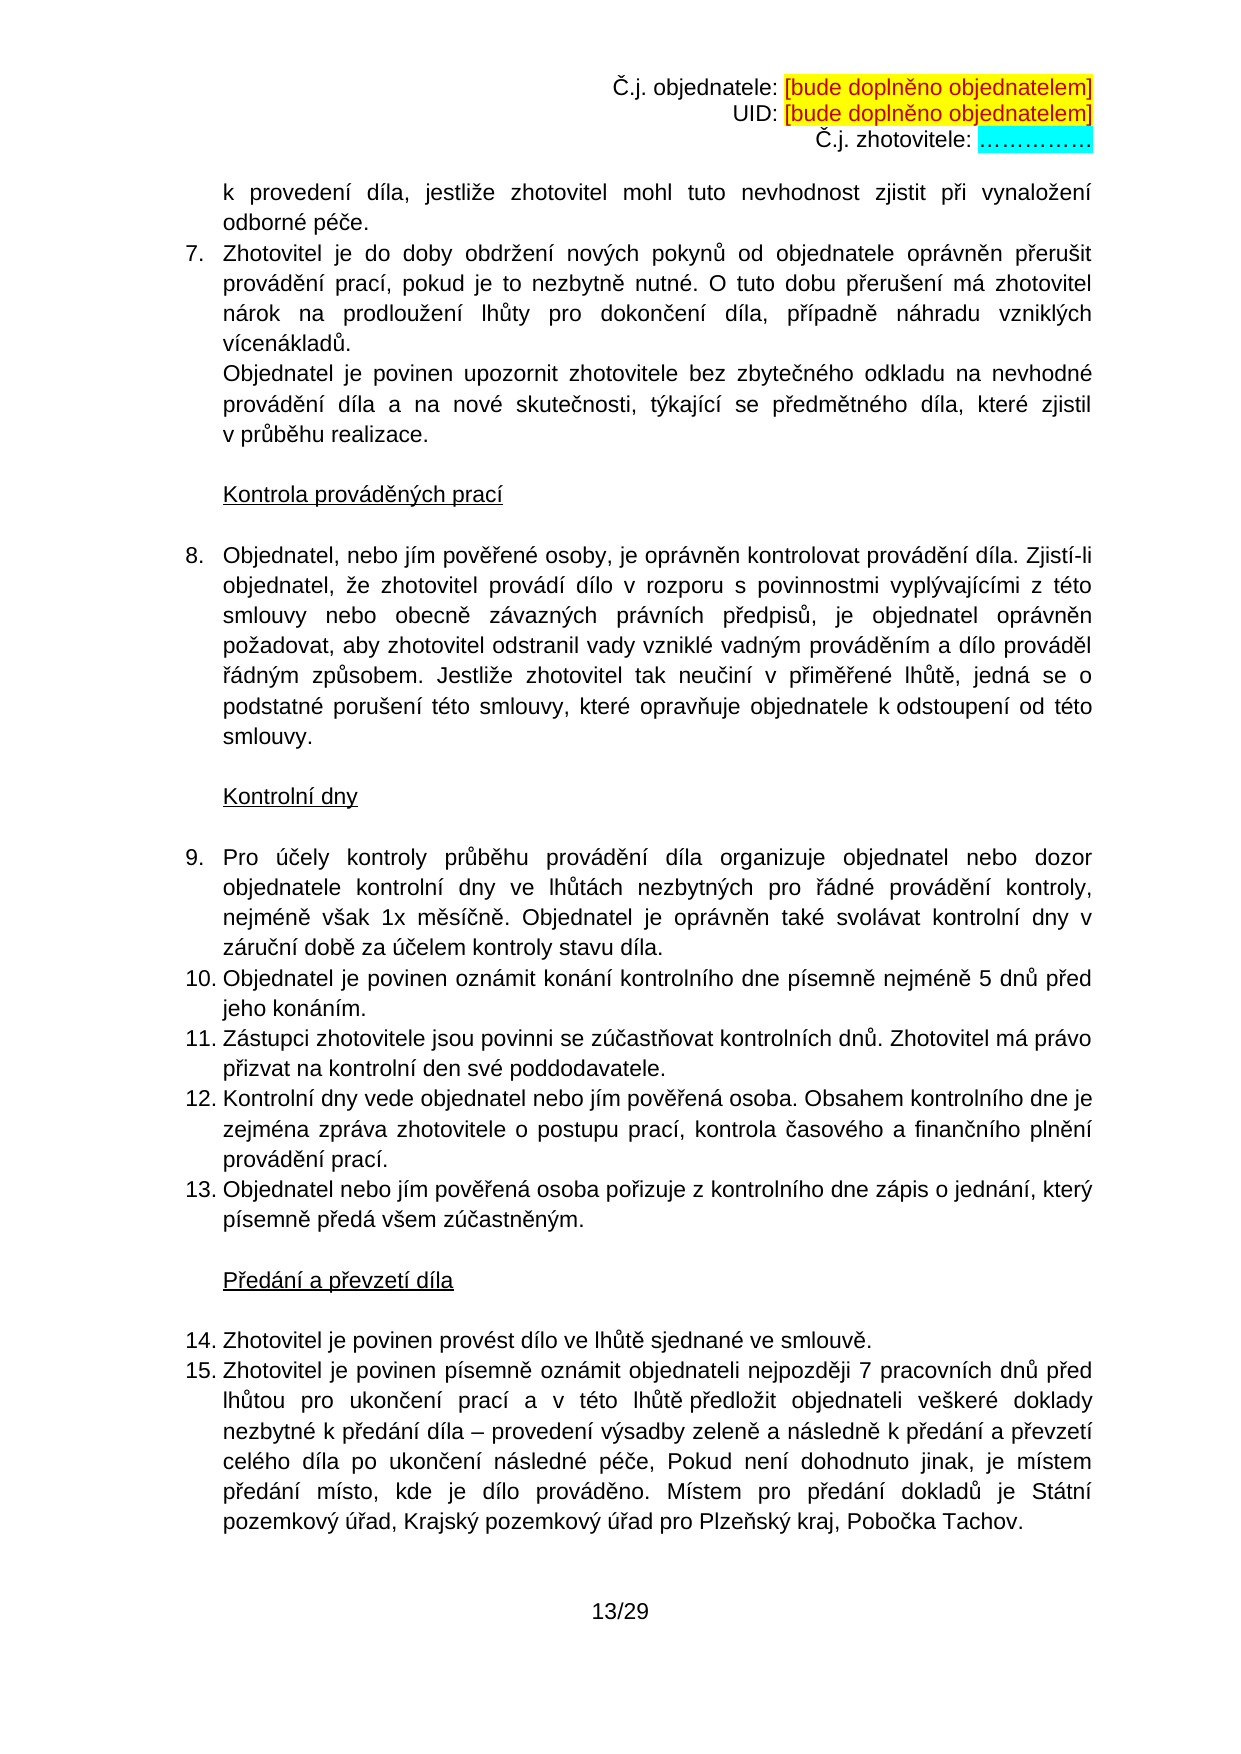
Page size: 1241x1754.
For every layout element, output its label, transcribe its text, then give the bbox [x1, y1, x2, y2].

list Kontrolní dny vede objednatel nebo jím pověřená osoba. Obsahem kontrolního dne je zejména zpráva zhotovitele o postupu prací, kontrola časového a finančního plnění provádění prací. [185, 1085, 1093, 1172]
list Objednatel nebo jím pověřená osoba pořizuje z kontrolního dne zápis o jednání, který písemně předá všem zúčastněným. [185, 1176, 1093, 1233]
list Předání a převzetí díla [223, 1267, 1093, 1293]
list Kontrola prováděných prací [223, 451, 1093, 508]
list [185, 179, 1093, 236]
list Objednatel, nebo jím pověřené osoby, je oprávněn kontrolovat provádění díla. Zjistí-li objednatel, že zhotovitel provádí dílo v rozporu s povinnostmi vyplývajícími z této smlouvy nebo obecně závazných právních předpisů, je objednatel oprávněn požadovat, aby zhotovitel odstranil vady vzniklé vadným prováděním a dílo prováděl řádným způsobem. Jestliže zhotovitel tak neučiní v přiměřené lhůtě, jedná se o podstatné porušení této smlouvy, které opravňuje objednatele k odstoupení od této smlouvy. [185, 542, 1093, 749]
list Zhotovitel je povinen písemně oznámit objednateli nejpozději 7 pracovních dnů před lhůtou pro ukončení prací a v této lhůtě předložit objednateli veškeré doklady nezbytné k předání díla – provedení výsadby zeleně a následně k předání a převzetí celého díla po ukončení následné péče, Pokud není dohodnuto jinak, je místem předání místo, kde je dílo prováděno. Místem pro předání dokladů je Státní pozemkový úřad, Krajský pozemkový úřad pro Plzeňský kraj, Pobočka Tachov. [185, 1357, 1093, 1535]
list Zástupci zhotovitele jsou povinni se zúčastňovat kontrolních dnů. Zhotovitel má právo přizvat na kontrolní den své poddodavatele. [185, 1025, 1093, 1082]
list Kontrolní dny [223, 783, 1093, 810]
list Zhotovitel je povinen provést dílo ve lhůtě sjednané ve smlouvě. [185, 1327, 1093, 1353]
list Zhotovitel je do doby obdržení nových pokynů od objednatele oprávněn přerušit provádění prací, pokud je to nezbytně nutné. O tuto dobu přerušení má zhotovitel nárok na prodloužení lhůty pro dokončení díla, případně náhradu vzniklých vícenákladů. Objednatel je povinen upozornit zhotovitele bez zbytečného odkladu na nevhodné provádění díla a na nové skutečnosti, týkající se předmětného díla, které zjistil v průběhu realizace. [185, 239, 1093, 447]
list Pro účely kontroly průběhu provádění díla organizuje objednatel nebo dozor objednatele kontrolní dny ve lhůtách nezbytných pro řádné provádění kontroly, nejméně však 1x měsíčně. Objednatel je oprávněn také svolávat kontrolní dny v záruční době za účelem kontroly stavu díla. [185, 844, 1093, 961]
list Objednatel je povinen oznámit konání kontrolního dne písemně nejméně 5 dnů před jeho konáním. [185, 964, 1093, 1021]
